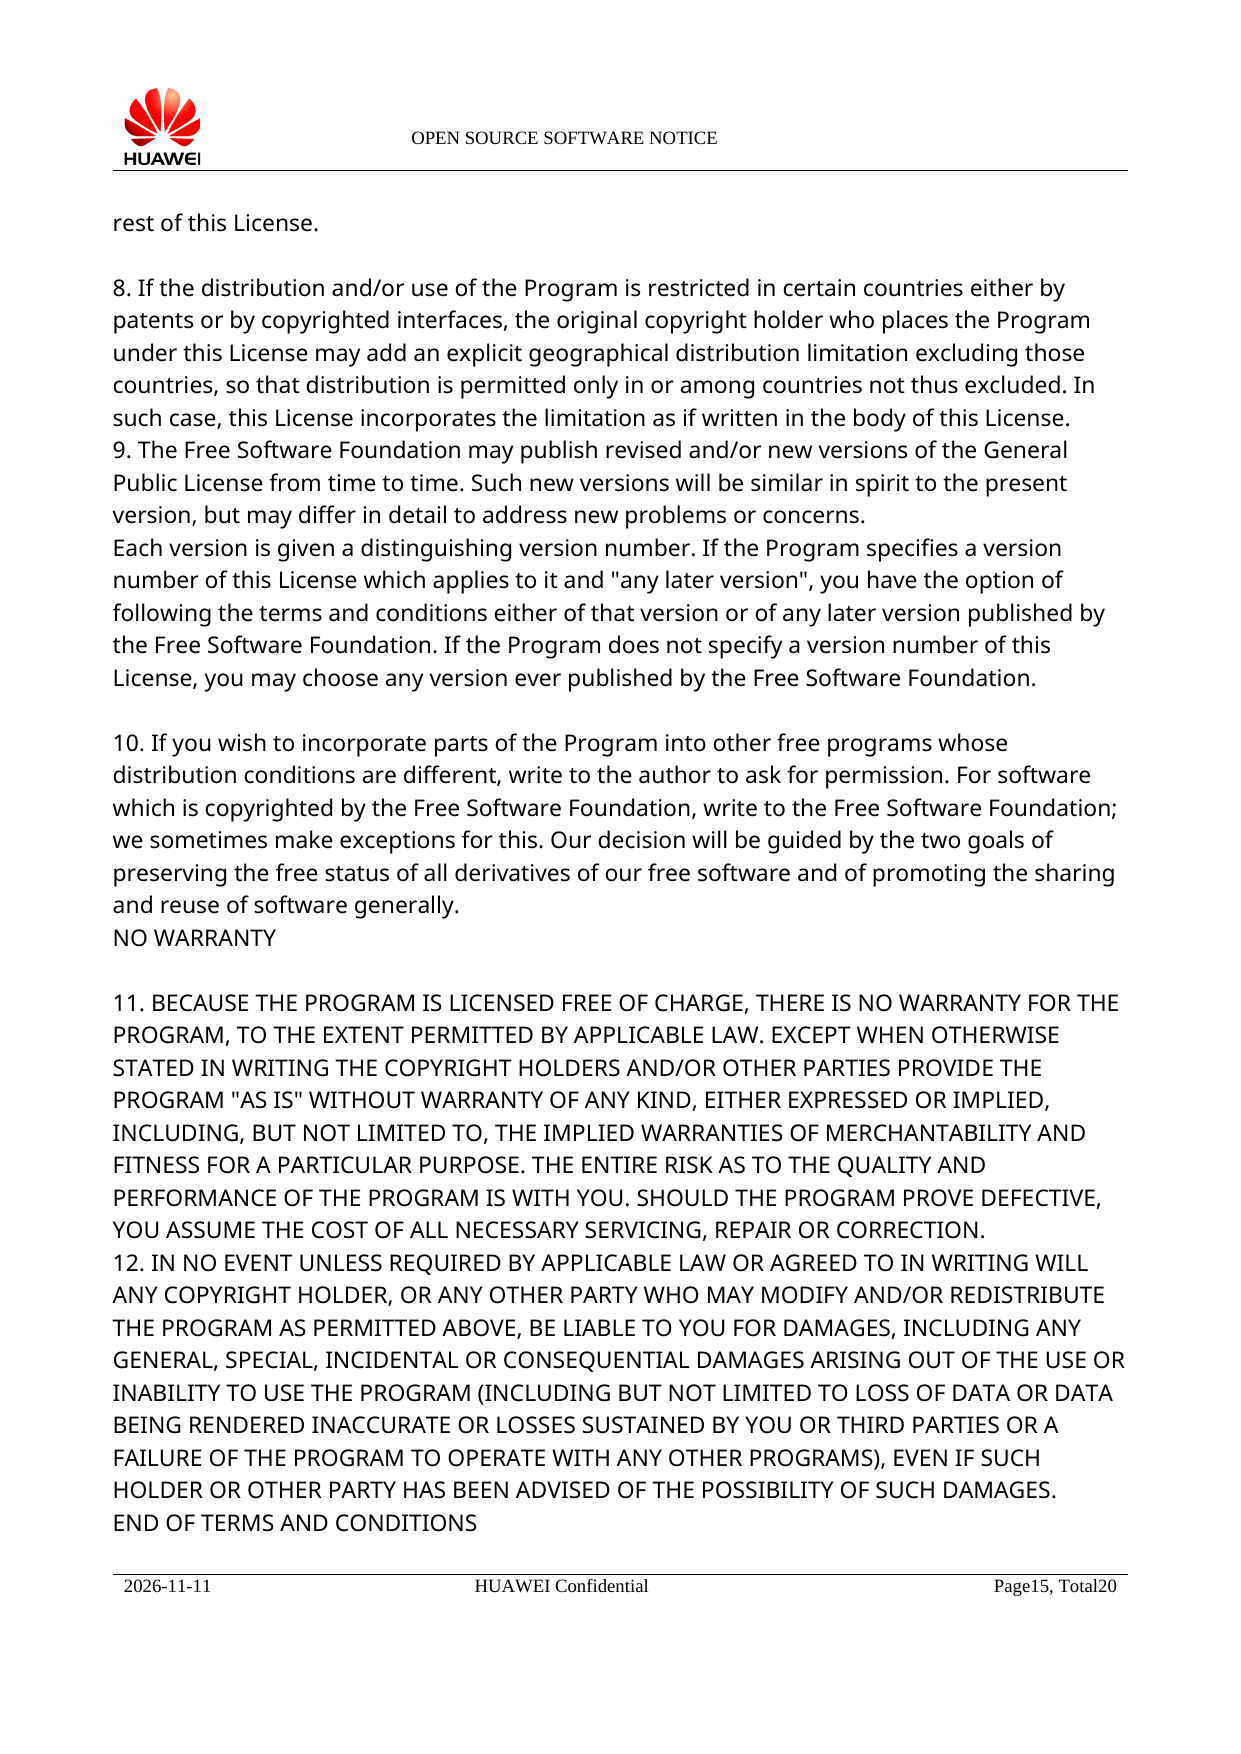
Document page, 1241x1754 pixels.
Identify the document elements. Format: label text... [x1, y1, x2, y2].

text 10. If you wish to incorporate parts of the Program into other free programs whose distribution conditions are different, write to the author to ask for permission. For software which is copyrighted by the Free Software Foundation, write to the Free Software Foundation; we sometimes make exceptions for this. Our decision will be guided by the two goals of preserving the free status of all derivatives of our free software and of promoting the sharing and reuse of software generally. [112, 726, 1128, 921]
text 12. IN NO EVENT UNLESS REQUIRED BY APPLICABLE LAW OR AGREED TO IN WRITING WILL ANY COPYRIGHT HOLDER, OR ANY OTHER PARTY WHO MAY MODIFY AND/OR REDISTRIBUTE THE PROGRAM AS PERMITTED ABOVE, BE LIABLE TO YOU FOR DAMAGES, INCLUDING ANY GENERAL, SPECIAL, INCIDENTAL OR CONSEQUENTIAL DAMAGES ARISING OUT OF THE USE OR INABILITY TO USE THE PROGRAM (INCLUDING BUT NOT LIMITED TO LOSS OF DATA OR DATA BEING RENDERED INACCURATE OR LOSSES SUSTAINED BY YOU OR THIRD PARTIES OR A FAILURE OF THE PROGRAM TO OPERATE WITH ANY OTHER PROGRAMS), EVEN IF SUCH HOLDER OR OTHER PARTY HAS BEEN ADVISED OF THE POSSIBILITY OF SUCH DAMAGES. [112, 1246, 1128, 1506]
text 8. If the distribution and/or use of the Program is restricted in certain countries either by patents or by copyrighted interfaces, the original copyright holder who places the Program under this License may add an explicit geographical distribution limitation excluding those countries, so that distribution is permitted only in or among countries not thus excluded. In such case, this License incorporates the limitation as if written in the body of this License. [112, 271, 1128, 434]
text 11. BECAUSE THE PROGRAM IS LICENSED FREE OF CHARGE, THERE IS NO WARRANTY FOR THE PROGRAM, TO THE EXTENT PERMITTED BY APPLICABLE LAW. EXCEPT WHEN OTHERWISE STATED IN WRITING THE COPYRIGHT HOLDERS AND/OR OTHER PARTIES PROVIDE THE PROGRAM "AS IS" WITHOUT WARRANTY OF ANY KIND, EITHER EXPRESSED OR IMPLIED, INCLUDING, BUT NOT LIMITED TO, THE IMPLIED WARRANTIES OF MERCHANTABILITY AND FITNESS FOR A PARTICULAR PURPOSE. THE ENTIRE RISK AS TO THE QUALITY AND PERFORMANCE OF THE PROGRAM IS WITH YOU. SHOULD THE PROGRAM PROVE DEFECTIVE, YOU ASSUME THE COST OF ALL NECESSARY SERVICING, REPAIR OR CORRECTION. [112, 986, 1128, 1246]
text END OF TERMS AND CONDITIONS [112, 1506, 1128, 1539]
picture [124, 88, 201, 165]
text NO WARRANTY [112, 921, 1128, 954]
text This section is intended to make thoroughly clear what is believed to be a consequence of the rest of this License. [112, 206, 1128, 239]
text Each version is given a distinguishing version number. If the Program specifies a version number of this License which applies to it and "any later version", you have the option of following the terms and conditions either of that version or of any later version published by the Free Software Foundation. If the Program does not specify a version number of this License, you may choose any version ever published by the Free Software Foundation. [112, 531, 1128, 694]
text 9. The Free Software Foundation may publish revised and/or new versions of the General Public License from time to time. Such new versions will be similar in spirit to the present version, but may differ in detail to address new problems or concerns. [112, 434, 1128, 531]
